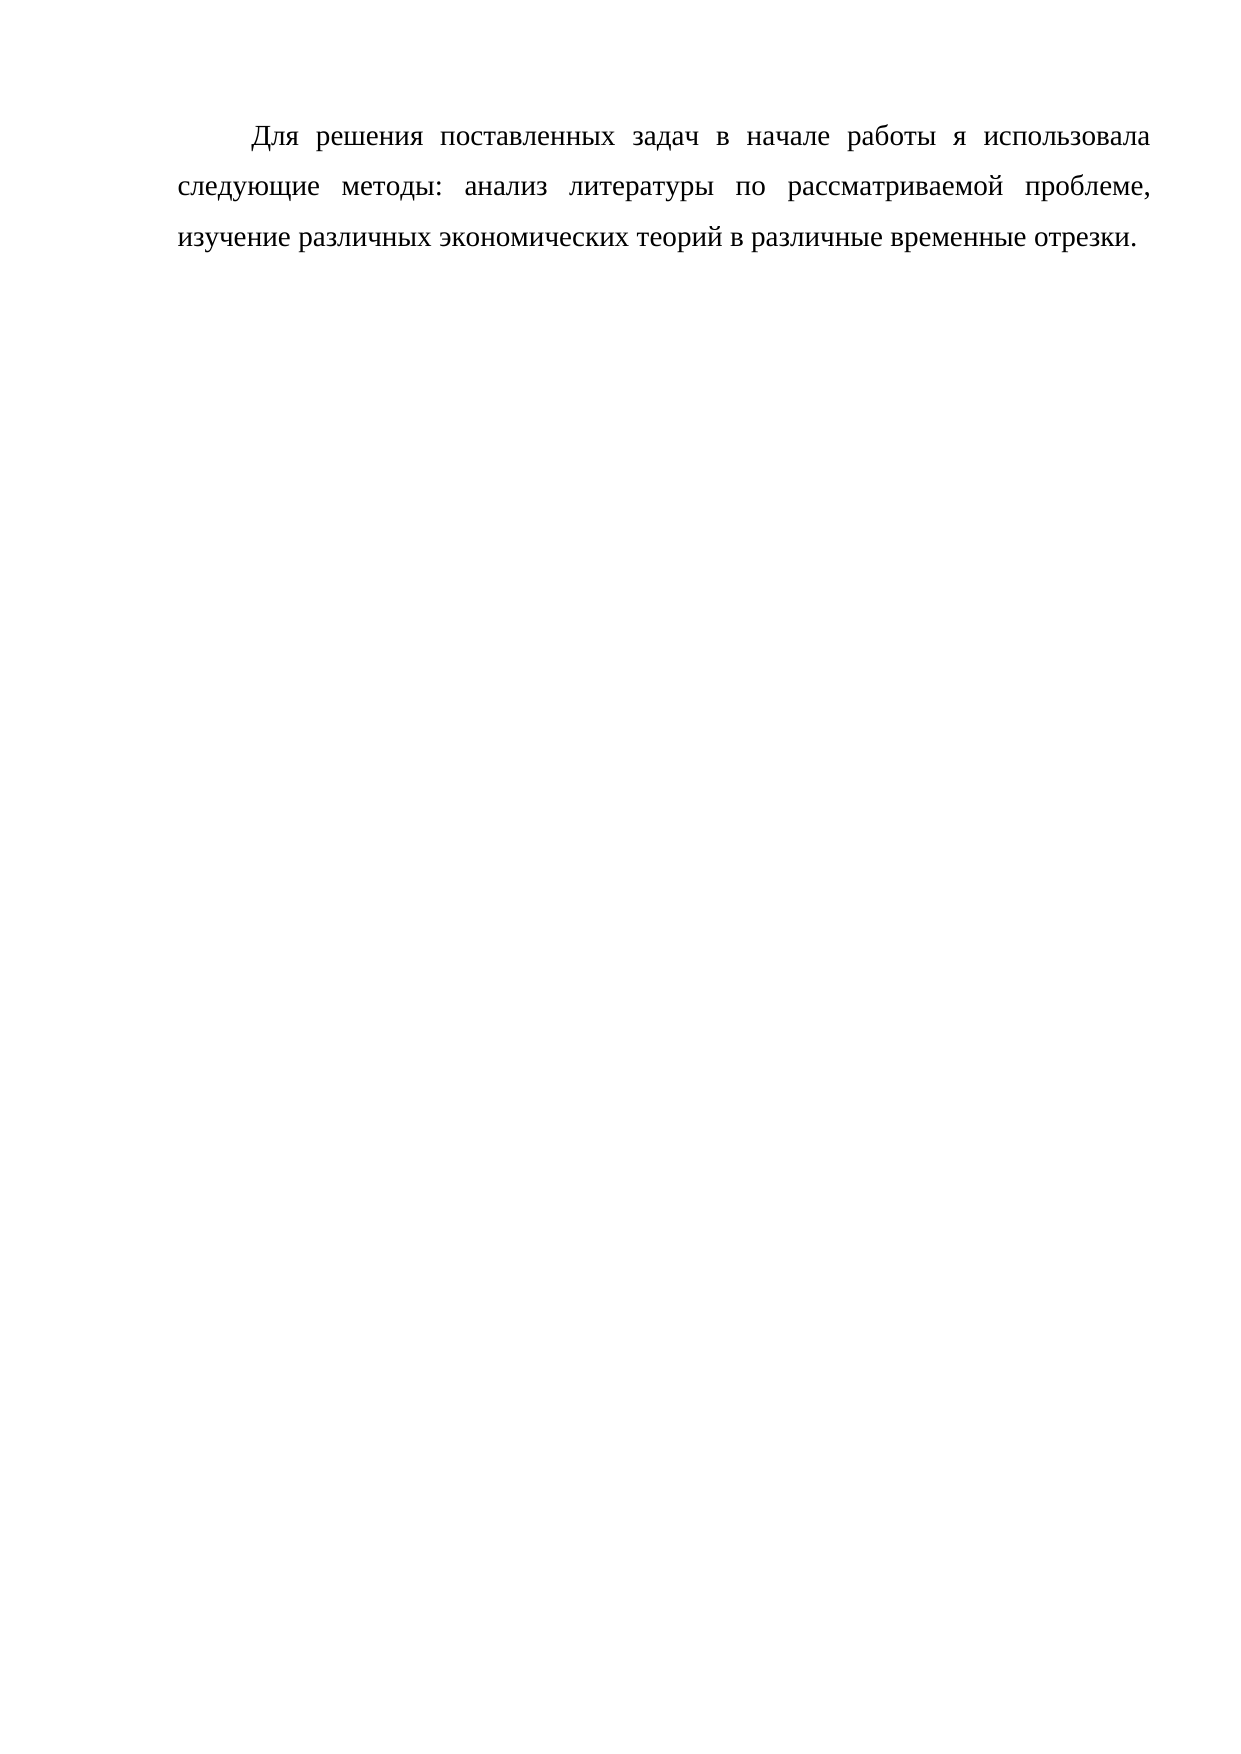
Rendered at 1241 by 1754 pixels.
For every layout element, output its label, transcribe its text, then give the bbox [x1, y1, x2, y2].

text Для решения поставленных задач в начале работы я использовала следующие методы: анализ литературы по рассматриваемой проблеме, изучение различных экономических теорий в различные временные отрезки. [177, 118, 1152, 252]
